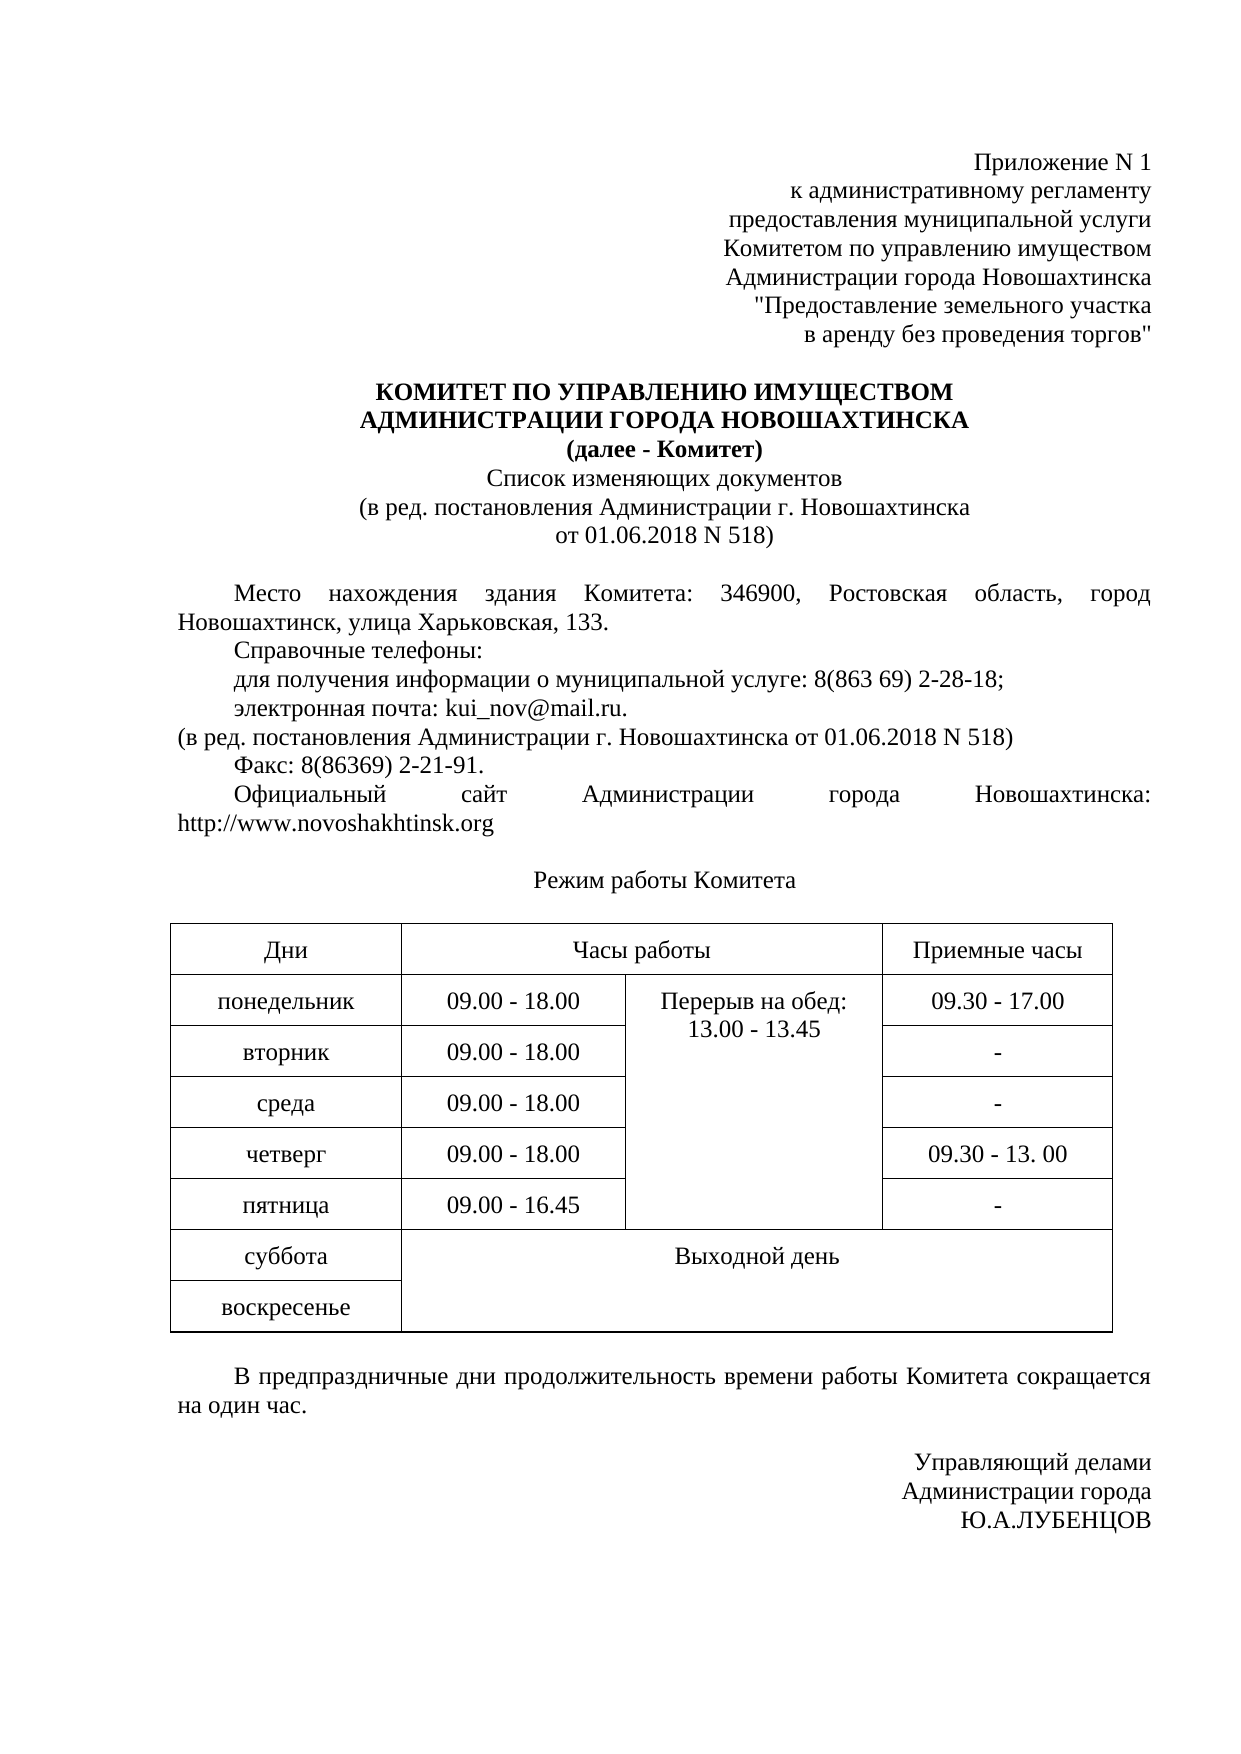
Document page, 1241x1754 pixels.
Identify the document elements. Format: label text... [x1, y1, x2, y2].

table_cell - [883, 1026, 1112, 1076]
text Управляющий делами [177, 1447, 1152, 1476]
text Место нахождения здания Комитета: 346900, Ростовская область, город Новошахтинск, улица Харьковская, 133. [177, 578, 1152, 636]
text от 01.06.2018 N 518) [177, 521, 1152, 549]
table_cell Перерыв на обед: 13.00 - 13.45 [626, 975, 882, 1229]
table_cell среда [171, 1077, 401, 1127]
table_cell - [883, 1179, 1112, 1229]
table_cell 09.30 - 17.00 [883, 975, 1112, 1025]
table_cell пятница [171, 1179, 401, 1229]
table_cell суббота [171, 1230, 401, 1280]
text Официальный сайт Администрации города Новошахтинска: http://www.novoshakhtinsk.org [177, 779, 1152, 837]
table_cell 09.30 - 13. 00 [883, 1128, 1112, 1178]
title КОМИТЕТ ПО УПРАВЛЕНИЮ ИМУЩЕСТВОМ [177, 377, 1152, 406]
table_cell 09.00 - 18.00 [402, 1077, 625, 1127]
text "Предоставление земельного участка [177, 291, 1152, 319]
text Факс: 8(86369) 2-21-91. [177, 751, 1152, 779]
table_header Часы работы [402, 924, 882, 974]
text Режим работы Комитета [177, 866, 1152, 894]
text (в ред. постановления Администрации г. Новошахтинска от 01.06.2018 N 518) [177, 722, 1152, 751]
text к административному регламенту [177, 176, 1152, 204]
table_cell понедельник [171, 975, 401, 1025]
text (в ред. постановления Администрации г. Новошахтинска [177, 492, 1152, 521]
table_cell воскресенье [171, 1281, 401, 1331]
table_cell - [883, 1077, 1112, 1127]
text для получения информации о муниципальной услуге: 8(863 69) 2-28-18; [177, 664, 1152, 693]
text предоставления муниципальной услуги [177, 204, 1152, 233]
title (далее - Комитет) [177, 434, 1152, 463]
table_cell 09.00 - 18.00 [402, 1128, 625, 1178]
text Ю.А.ЛУБЕНЦОВ [177, 1505, 1152, 1534]
table_cell четверг [171, 1128, 401, 1178]
table_cell вторник [171, 1026, 401, 1076]
table_cell 09.00 - 18.00 [402, 1026, 625, 1076]
text электронная почта: kui_nov@mail.ru. [177, 693, 1152, 722]
text Комитетом по управлению имуществом [177, 233, 1152, 262]
text Список изменяющих документов [177, 463, 1152, 492]
table_cell 09.00 - 16.45 [402, 1179, 625, 1229]
text Справочные телефоны: [177, 636, 1152, 664]
title АДМИНИСТРАЦИИ ГОРОДА НОВОШАХТИНСКА [177, 406, 1152, 434]
text Приложение N 1 [177, 147, 1152, 176]
text Администрации города [177, 1476, 1152, 1505]
table_header Дни [171, 924, 401, 974]
text Администрации города Новошахтинска [177, 262, 1152, 291]
table_cell 09.00 - 18.00 [402, 975, 625, 1025]
table_cell Выходной день [402, 1230, 1112, 1331]
text В предпраздничные дни продолжительность времени работы Комитета сокращается на один час. [177, 1361, 1152, 1419]
text в аренду без проведения торгов" [177, 319, 1152, 348]
table_header Приемные часы [883, 924, 1112, 974]
